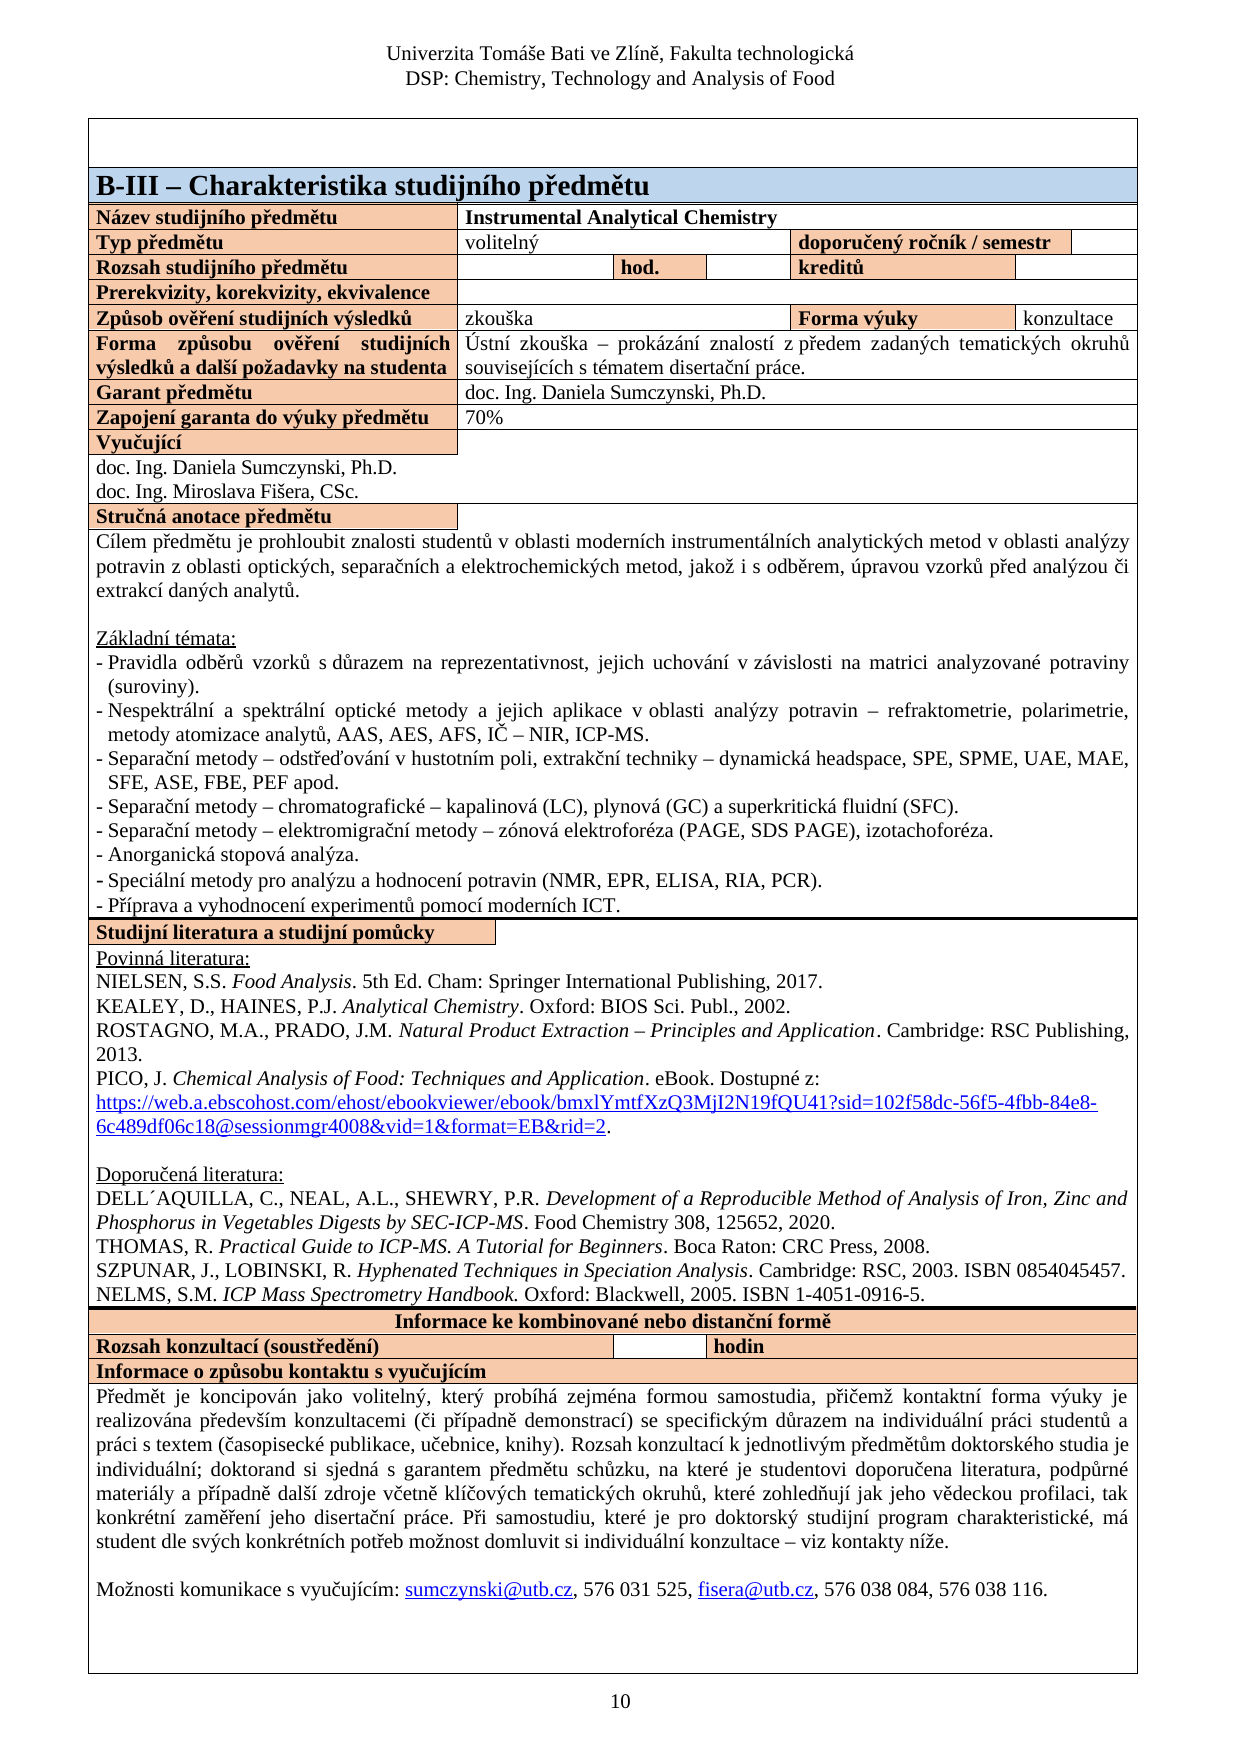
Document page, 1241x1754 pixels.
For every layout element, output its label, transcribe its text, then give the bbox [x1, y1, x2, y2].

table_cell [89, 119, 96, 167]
table_cell [1072, 230, 1137, 254]
table_cell Forma výuky [791, 305, 1015, 329]
table_cell Vyučující [89, 430, 457, 454]
table_cell Ústní zkouška – prokázání znalostí z předem zadaných tematických okruhů souvisejících s tématem disertační práce. [458, 331, 1137, 379]
table_cell Zapojení garanta do výuky předmětu [89, 405, 457, 429]
table_cell [458, 255, 613, 279]
table_cell Stručná anotace předmětu [89, 504, 457, 528]
table_cell kreditů [791, 255, 1015, 279]
table_cell volitelný [458, 230, 790, 254]
table_cell [707, 255, 790, 279]
table_cell Garant předmětu [89, 380, 457, 404]
table_cell Rozsah konzultací (soustředění) [89, 1335, 613, 1358]
table_cell Typ předmětu [89, 230, 457, 254]
table_cell konzultace [1016, 305, 1137, 329]
table_cell hod. [614, 255, 706, 279]
table_cell Způsob ověření studijních výsledků [89, 305, 457, 329]
table_cell doc. Ing. Daniela Sumczynski, Ph.D. doc. Ing. Miroslava Fišera, CSc. [89, 454, 1137, 503]
table_cell Studijní literatura a studijní pomůcky [89, 920, 495, 944]
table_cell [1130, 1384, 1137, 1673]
table_cell hodin [707, 1334, 1137, 1358]
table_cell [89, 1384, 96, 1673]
table_cell doc. Ing. Daniela Sumczynski, Ph.D. [458, 380, 1137, 404]
table_cell Prerekvizity, korekvizity, ekvivalence [89, 280, 457, 304]
table_cell Forma způsobu ověření studijních výsledků a další požadavky na studenta [89, 331, 457, 379]
table_cell [458, 504, 1137, 528]
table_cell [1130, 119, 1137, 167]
table_cell [496, 920, 1137, 944]
table_cell Informace o způsobu kontaktu s vyučujícím [89, 1359, 1137, 1383]
table_cell [458, 280, 1137, 304]
table_cell [458, 430, 1137, 454]
table_cell zkouška [458, 305, 790, 329]
table_cell doporučený ročník / semestr [791, 230, 1071, 254]
table_cell Povinná literatura: NIELSEN, S.S. Food Analysis. 5th Ed. Cham: Springer International Publishing, 2017. Kealey, D., Haines, P.J. Analytical Chemistry. Oxford: BIOS Sci. Publ., 2002. ROSTAGNO, M.A., PRADO, J.M. Natural Product Extraction – Principles and Application. Cambridge: RSC Publishing, 2013. PICO, J. Chemical Analysis of Food: Techniques and Application. eBook. Dostupné z: https://web.a.ebscohost.com/ehost/ebookviewer/ebook/bmxlYmtfXzQ3MjI2N19fQU41?sid=102f58dc-56f5-4fbb-84e8-6c489df06c18@sessionmgr4008&vid=1&format=EB&rid=2. Doporučená literatura: DELL´AQUILLA, C., NEAL, A.L., SHEWRY, P.R. Development of a Reproducible Method of Analysis of Iron, Zinc and Phosphorus in Vegetables Digests by SEC-ICP-MS. Food Chemistry 308, 125652, 2020. Thomas, r. practical Guide to ICP-MS. A Tutorial for Beginners. Boca Raton: CRC Press, 2008. Szpunar, J., Lobinski, R. Hyphenated Techniques in Speciation Analysis. Cambridge: RSC, 2003. ISBN 0854045457. Nelms, S.M. ICP Mass Spectrometry Handbook. Oxford: Blackwell, 2005. ISBN 1-4051-0916-5. [89, 944, 1137, 1306]
table_cell Informace ke kombinované nebo distanční formě [89, 1306, 1137, 1333]
table_cell Rozsah studijního předmětu [89, 255, 457, 279]
table_cell 70% [458, 405, 1137, 429]
table_cell [614, 1335, 706, 1358]
table_cell B-III – Charakteristika studijního předmětu [89, 168, 1137, 202]
table_cell Název studijního předmětu [89, 205, 457, 229]
table_cell Instrumental Analytical Chemistry [458, 205, 1137, 229]
table_cell [1016, 255, 1137, 279]
table_cell Cílem předmětu je prohloubit znalosti studentů v oblasti moderních instrumentálních analytických metod v oblasti analýzy potravin z oblasti optických, separačních a elektrochemických metod, jakož i s odběrem, úpravou vzorků před analýzou či extrakcí daných analytů. Základní témata: Pravidla odběrů vzorků s důrazem na reprezentativnost, jejich uchování v závislosti na matrici analyzované potraviny (suroviny). Nespektrální a spektrální optické metody a jejich aplikace v oblasti analýzy potravin – refraktometrie, polarimetrie, metody atomizace analytů, AAS, AES, AFS, IČ – NIR, ICP-MS. Separační metody – odstřeďování v hustotním poli, extrakční techniky – dynamická headspace, SPE, SPME, UAE, MAE, SFE, ASE, FBE, PEF apod. Separační metody – chromatografické – kapalinová (LC), plynová (GC) a superkritická fluidní (SFC). Separační metody – elektromigrační metody – zónová elektroforéza (PAGE, SDS PAGE), izotachoforéza. Anorganická stopová analýza. Speciální metody pro analýzu a hodnocení potravin (NMR, EPR, ELISA, RIA, PCR). Příprava a vyhodnocení experimentů pomocí moderních ICT. [89, 529, 1137, 917]
